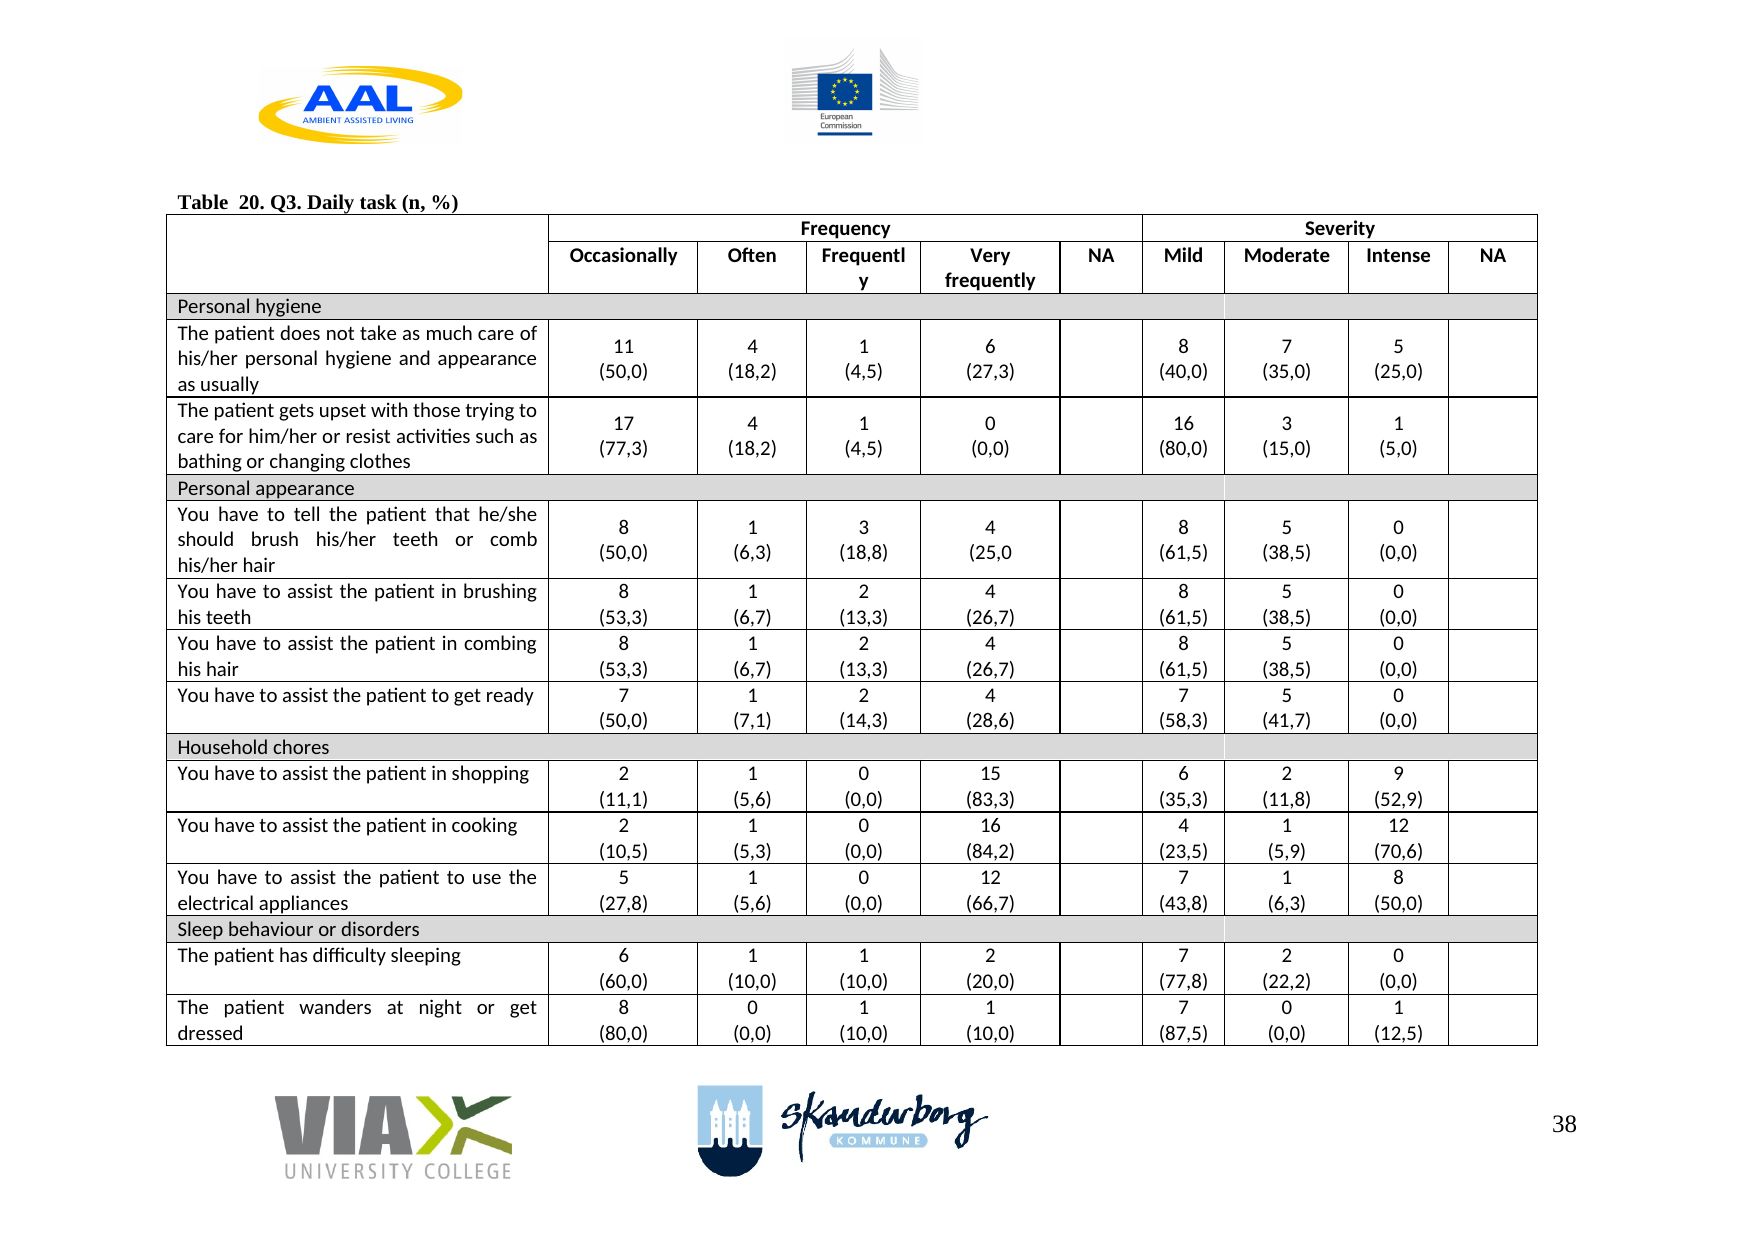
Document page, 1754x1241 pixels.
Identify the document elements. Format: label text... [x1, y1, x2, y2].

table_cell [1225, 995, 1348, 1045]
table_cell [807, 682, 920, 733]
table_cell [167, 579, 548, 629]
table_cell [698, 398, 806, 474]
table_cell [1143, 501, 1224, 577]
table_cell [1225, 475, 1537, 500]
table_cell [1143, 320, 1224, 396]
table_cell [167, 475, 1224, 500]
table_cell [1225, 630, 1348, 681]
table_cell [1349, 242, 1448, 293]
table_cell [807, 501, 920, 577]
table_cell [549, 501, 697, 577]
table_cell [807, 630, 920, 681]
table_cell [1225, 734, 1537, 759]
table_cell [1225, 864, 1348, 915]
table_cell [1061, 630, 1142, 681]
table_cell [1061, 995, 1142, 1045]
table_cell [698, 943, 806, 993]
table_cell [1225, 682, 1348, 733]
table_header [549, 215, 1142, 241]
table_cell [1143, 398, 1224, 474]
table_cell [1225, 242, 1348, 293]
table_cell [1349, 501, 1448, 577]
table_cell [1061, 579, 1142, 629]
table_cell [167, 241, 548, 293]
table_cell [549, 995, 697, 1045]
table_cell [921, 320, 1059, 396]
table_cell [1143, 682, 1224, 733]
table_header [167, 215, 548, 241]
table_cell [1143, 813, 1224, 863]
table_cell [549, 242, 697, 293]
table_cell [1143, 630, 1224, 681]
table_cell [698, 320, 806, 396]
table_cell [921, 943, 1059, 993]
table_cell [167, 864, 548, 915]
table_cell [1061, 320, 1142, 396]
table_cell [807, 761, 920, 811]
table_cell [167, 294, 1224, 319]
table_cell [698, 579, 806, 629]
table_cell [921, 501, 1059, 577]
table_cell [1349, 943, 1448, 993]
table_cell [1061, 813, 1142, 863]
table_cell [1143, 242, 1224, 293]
picture [783, 38, 925, 143]
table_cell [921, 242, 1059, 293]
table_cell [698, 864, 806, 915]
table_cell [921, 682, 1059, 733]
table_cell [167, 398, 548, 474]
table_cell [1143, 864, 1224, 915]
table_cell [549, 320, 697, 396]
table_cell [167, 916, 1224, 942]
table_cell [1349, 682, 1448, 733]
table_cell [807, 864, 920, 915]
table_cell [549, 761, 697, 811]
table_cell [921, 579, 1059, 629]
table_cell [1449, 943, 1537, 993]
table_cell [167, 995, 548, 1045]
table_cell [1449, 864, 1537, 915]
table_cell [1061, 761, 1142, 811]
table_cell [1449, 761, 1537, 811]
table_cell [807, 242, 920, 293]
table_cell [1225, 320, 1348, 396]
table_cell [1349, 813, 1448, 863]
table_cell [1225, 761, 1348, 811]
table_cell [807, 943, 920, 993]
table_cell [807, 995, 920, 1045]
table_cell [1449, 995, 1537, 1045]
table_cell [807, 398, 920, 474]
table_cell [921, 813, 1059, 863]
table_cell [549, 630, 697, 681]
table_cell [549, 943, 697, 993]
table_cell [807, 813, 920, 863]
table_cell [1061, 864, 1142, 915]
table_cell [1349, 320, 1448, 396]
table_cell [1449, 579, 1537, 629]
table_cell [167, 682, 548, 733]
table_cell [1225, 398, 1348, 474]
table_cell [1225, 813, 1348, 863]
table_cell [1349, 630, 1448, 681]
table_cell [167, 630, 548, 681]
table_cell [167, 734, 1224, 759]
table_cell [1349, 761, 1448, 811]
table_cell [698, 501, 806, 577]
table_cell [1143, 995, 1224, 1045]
picture [697, 1085, 989, 1177]
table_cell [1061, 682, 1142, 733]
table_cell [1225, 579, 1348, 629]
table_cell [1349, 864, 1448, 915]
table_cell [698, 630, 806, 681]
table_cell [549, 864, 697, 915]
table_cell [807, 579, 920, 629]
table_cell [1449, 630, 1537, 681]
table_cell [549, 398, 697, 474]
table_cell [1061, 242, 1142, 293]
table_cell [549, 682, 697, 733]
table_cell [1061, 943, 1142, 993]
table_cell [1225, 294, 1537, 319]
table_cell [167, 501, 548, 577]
picture [258, 66, 463, 144]
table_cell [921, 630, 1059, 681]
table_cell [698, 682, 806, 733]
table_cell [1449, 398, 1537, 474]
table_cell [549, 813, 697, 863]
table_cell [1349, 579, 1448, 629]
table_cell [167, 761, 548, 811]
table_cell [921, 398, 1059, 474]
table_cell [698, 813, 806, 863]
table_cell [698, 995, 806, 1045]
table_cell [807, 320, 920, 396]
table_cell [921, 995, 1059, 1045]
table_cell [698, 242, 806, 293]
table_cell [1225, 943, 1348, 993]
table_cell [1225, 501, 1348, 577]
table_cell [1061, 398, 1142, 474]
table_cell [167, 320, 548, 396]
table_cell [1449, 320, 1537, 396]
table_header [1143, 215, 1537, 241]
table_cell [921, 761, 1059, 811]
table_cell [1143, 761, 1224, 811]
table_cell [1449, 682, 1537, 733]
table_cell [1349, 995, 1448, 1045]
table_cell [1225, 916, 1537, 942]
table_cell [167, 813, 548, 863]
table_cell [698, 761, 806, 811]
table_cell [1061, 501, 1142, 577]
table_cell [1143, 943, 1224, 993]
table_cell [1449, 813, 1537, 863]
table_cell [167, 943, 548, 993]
text Table 20. Q3. Daily task (n, %) [177, 190, 1577, 214]
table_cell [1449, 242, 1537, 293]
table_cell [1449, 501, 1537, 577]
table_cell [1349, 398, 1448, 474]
picture [274, 1096, 512, 1179]
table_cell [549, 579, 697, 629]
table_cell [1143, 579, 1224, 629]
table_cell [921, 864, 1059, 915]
